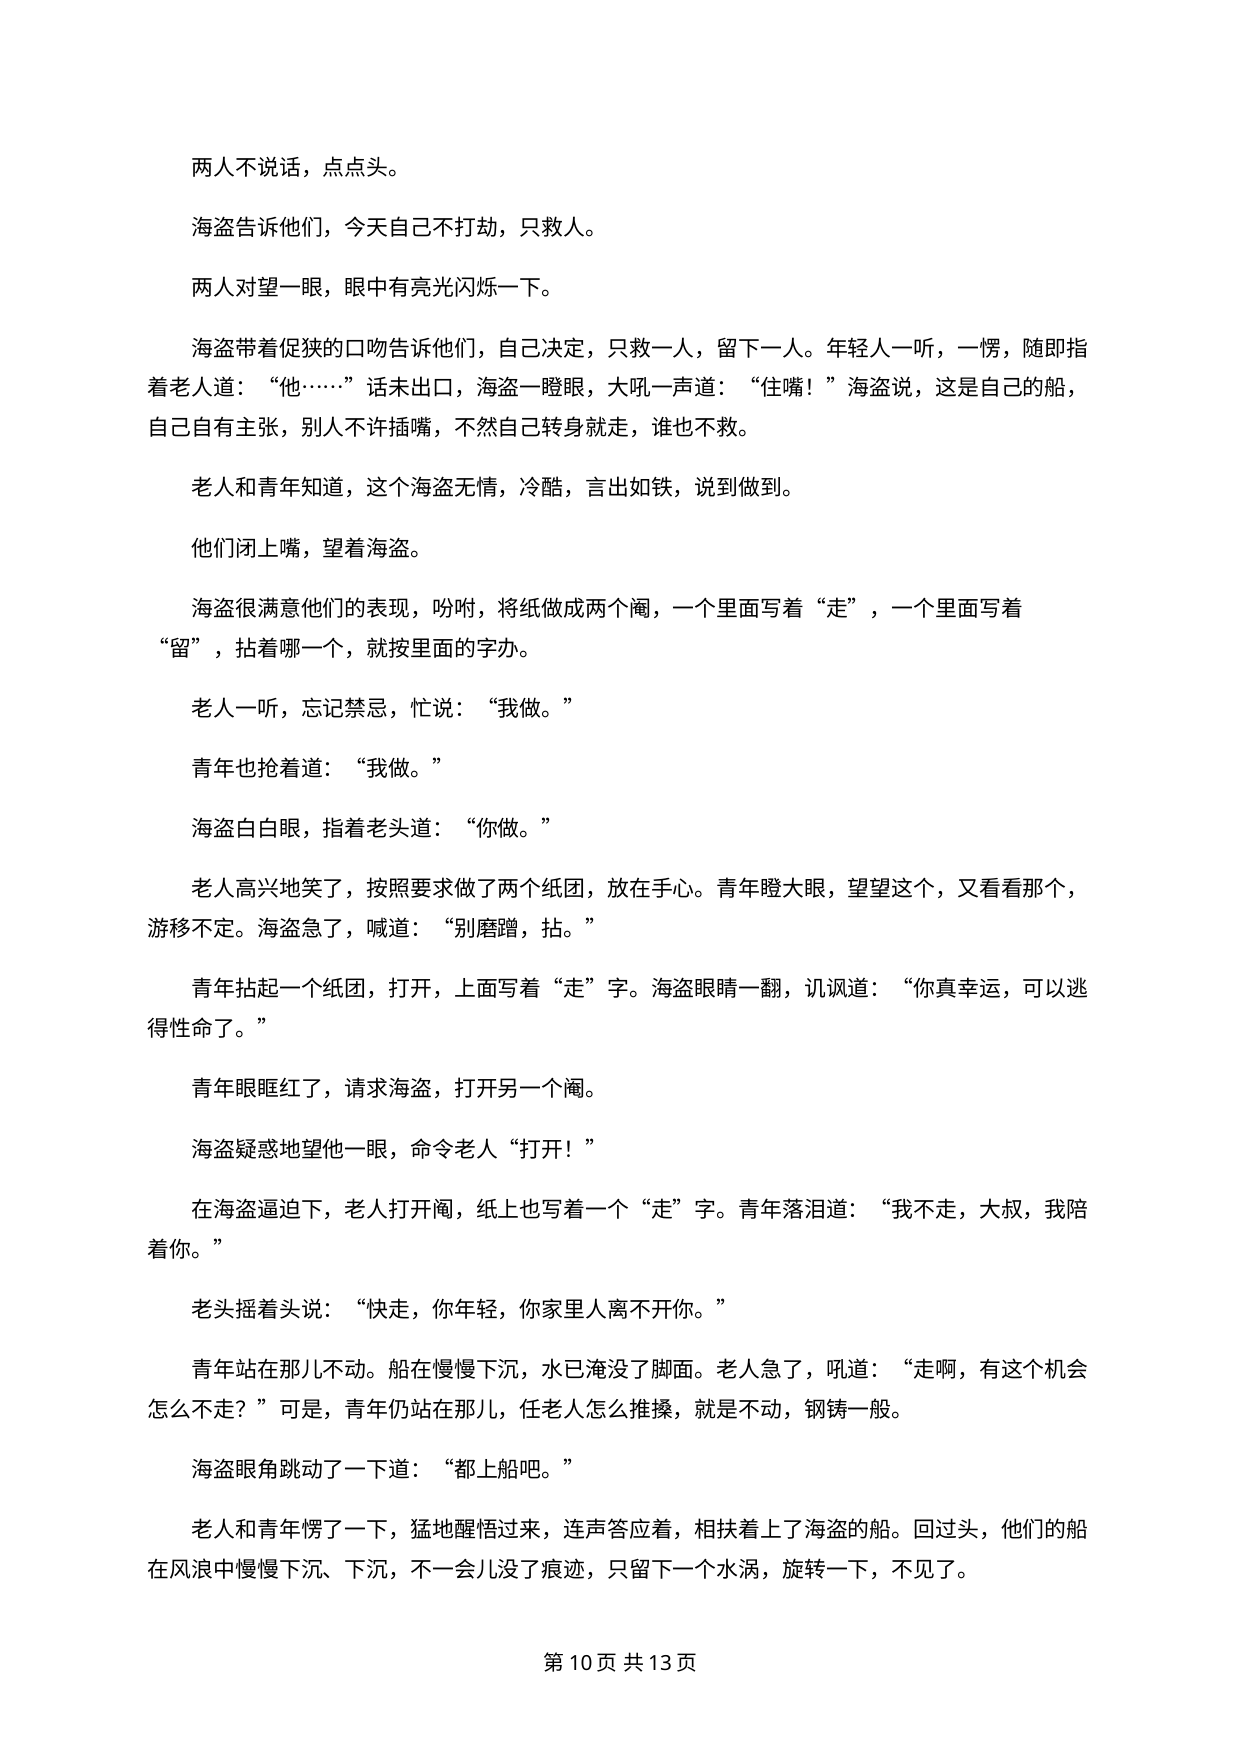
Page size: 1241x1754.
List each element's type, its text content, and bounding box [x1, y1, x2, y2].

list 青年眼眶红了，请求海盗，打开另一个阉。 [148, 1070, 1093, 1105]
list 两人不说话，点点头。 [148, 148, 1093, 183]
list 海盗告诉他们，今天自己不打劫，只救人。 [148, 209, 1093, 243]
list 老人和青年愣了一下，猛地醒悟过来，连声答应着，相扶着上了海盗的船。回过头，他们的船在风浪中慢慢下沉、下沉，不一会儿没了痕迹，只留下一个水涡，旋转一下，不见了。 [148, 1511, 1093, 1585]
list 老人和青年知道，这个海盗无情，冷酷，言出如铁，说到做到。 [148, 469, 1093, 504]
list 老头摇着头说：“快走，你年轻，你家里人离不开你。” [148, 1290, 1093, 1325]
list 老人高兴地笑了，按照要求做了两个纸团，放在手心。青年瞪大眼，望望这个，又看看那个，游移不定。海盗急了，喊道：“别磨蹭，拈。” [148, 870, 1093, 944]
list 青年拈起一个纸团，打开，上面写着“走”字。海盗眼睛一翻，讥讽道：“你真幸运，可以逃得性命了。” [148, 970, 1093, 1044]
list 海盗眼角跳动了一下道：“都上船吧。” [148, 1451, 1093, 1485]
list 海盗很满意他们的表现，吩咐，将纸做成两个阉，一个里面写着“走”，一个里面写着“留”，拈着哪一个，就按里面的字办。 [148, 589, 1093, 664]
list 海盗带着促狭的口吻告诉他们，自己决定，只救一人，留下一人。年轻人一听，一愣，随即指着老人道：“他……”话未出口，海盗一瞪眼，大吼一声道：“住嘴！”海盗说，这是自己的船，自己自有主张，别人不许插嘴，不然自己转身就走，谁也不救。 [148, 329, 1093, 443]
list 两人对望一眼，眼中有亮光闪烁一下。 [148, 269, 1093, 304]
list 老人一听，忘记禁忌，忙说：“我做。” [148, 689, 1093, 724]
list 海盗疑惑地望他一眼，命令老人“打开！” [148, 1130, 1093, 1165]
list 海盗白白眼，指着老头道：“你做。” [148, 810, 1093, 844]
list 在海盗逼迫下，老人打开阄，纸上也写着一个“走”字。青年落泪道：“我不走，大叔，我陪着你。” [148, 1190, 1093, 1265]
list 青年站在那儿不动。船在慢慢下沉，水已淹没了脚面。老人急了，吼道：“走啊，有这个机会怎么不走？”可是，青年仍站在那儿，任老人怎么推搡，就是不动，钢铸一般。 [148, 1351, 1093, 1425]
list 他们闭上嘴，望着海盗。 [148, 529, 1093, 564]
list 青年也抢着道：“我做。” [148, 749, 1093, 784]
